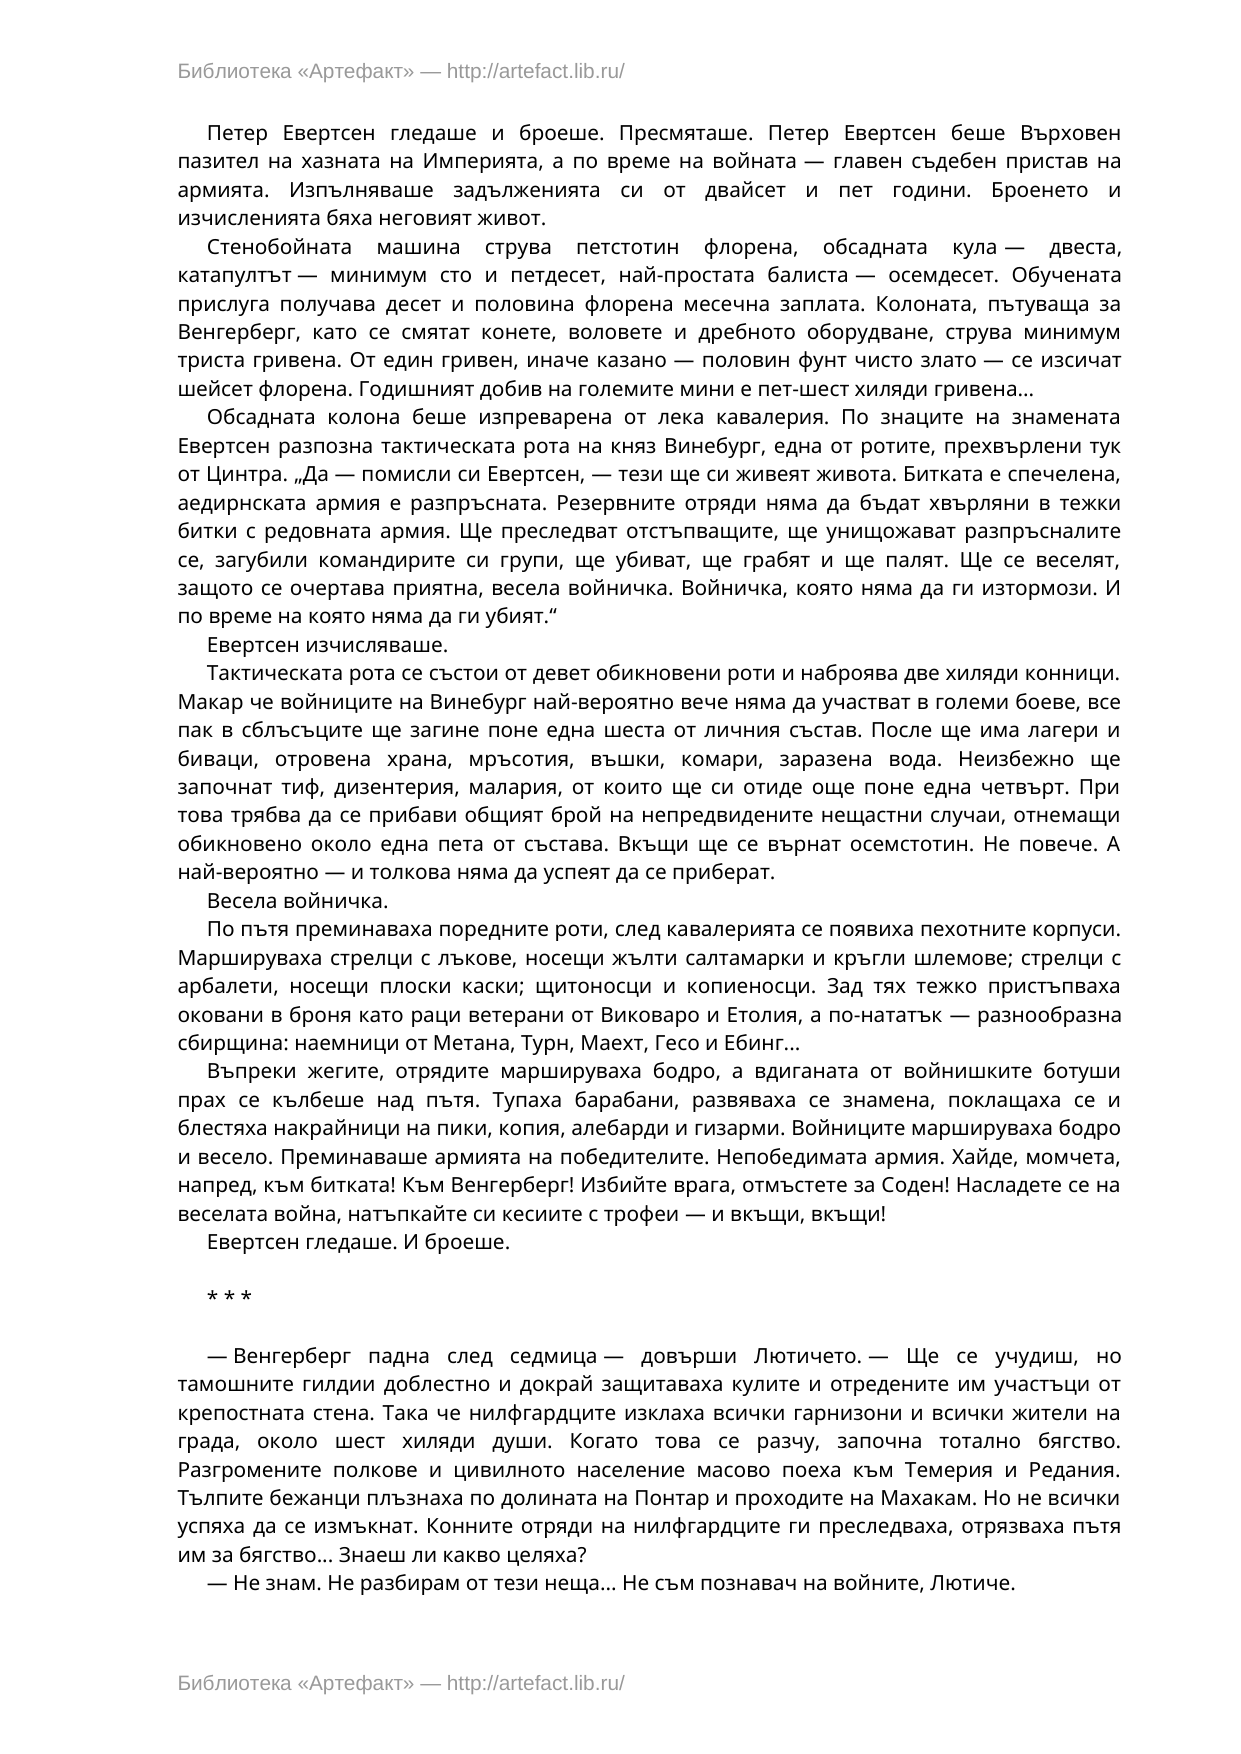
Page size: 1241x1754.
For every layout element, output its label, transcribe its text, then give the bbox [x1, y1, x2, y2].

text Тактическата рота се състои от девет обикновени роти и наброява две хиляди конници. Макар че войниците на Винебург най-вероятно вече няма да участват в големи боеве, все пак в сблъсъците ще загине поне една шеста от личния състав. После ще има лагери и биваци, отровена храна, мръсотия, въшки, комари, заразена вода. Неизбежно ще започнат тиф, дизентерия, малария, от които ще си отиде още поне една четвърт. При това трябва да се прибави общият брой на непредвидените нещастни случаи, отнемащи обикновено около една пета от състава. Вкъщи ще се върнат осемстотин. Не повече. А най-вероятно — и толкова няма да успеят да се приберат. [177, 658, 1122, 886]
text — Венгерберг падна след седмица — довърши Лютичето. — Ще се учудиш, но тамошните гилдии доблестно и докрай защитаваха кулите и отредените им участъци от крепостната стена. Така че нилфгардците изклаха всички гарнизони и всички жители на града, около шест хиляди души. Когато това се разчу, започна тотално бягство. Разгромените полкове и цивилното население масово поеха към Темерия и Редания. Тълпите бежанци плъзнаха по долината на Понтар и проходите на Махакам. Но не всички успяха да се измъкнат. Конните отряди на нилфгардците ги преследваха, отрязваха пътя им за бягство... Знаеш ли какво целяха? [177, 1341, 1122, 1568]
text Стенобойната машина струва петстотин флорена, обсадната кула — двеста, катапултът — минимум сто и петдесет, най-простата балиста — осемдесет. Обучената прислуга получава десет и половина флорена месечна заплата. Колоната, пътуваща за Венгерберг, като се смятат конете, воловете и дребното оборудване, струва минимум триста гривена. От един гривен, иначе казано — половин фунт чисто злато — се изсичат шейсет флорена. Годишният добив на големите мини е пет-шест хиляди гривена... [177, 232, 1122, 402]
text Евертсен гледаше. И броеше. [177, 1227, 1122, 1256]
text Евертсен изчисляваше. [177, 630, 1122, 658]
subtitle * * * [177, 1284, 1122, 1312]
text По пътя преминаваха поредните роти, след кавалерията се появиха пехотните корпуси. Маршируваха стрелци с лъкове, носещи жълти салтамарки и кръгли шлемове; стрелци с арбалети, носещи плоски каски; щитоносци и копиеносци. Зад тях тежко пристъпваха оковани в броня като раци ветерани от Виковаро и Етолия, а по-нататък — разнообразна сбирщина: наемници от Метана, Турн, Маехт, Гесо и Ебинг... [177, 914, 1122, 1057]
text Обсадната колона беше изпреварена от лека кавалерия. По знаците на знамената Евертсен разпозна тактическата рота на княз Винебург, една от ротите, прехвърлени тук от Цинтра. „Да — помисли си Евертсен, — тези ще си живеят живота. Битката е спечелена, аедирнската армия е разпръсната. Резервните отряди няма да бъдат хвърляни в тежки битки с редовната армия. Ще преследват отстъпващите, ще унищожават разпръсналите се, загубили командирите си групи, ще убиват, ще грабят и ще палят. Ще се веселят, защото се очертава приятна, весела войничка. Войничка, която няма да ги изтормози. И по време на която няма да ги убият.“ [177, 402, 1122, 630]
text Въпреки жегите, отрядите маршируваха бодро, а вдиганата от войнишките ботуши прах се кълбеше над пътя. Тупаха барабани, развяваха се знамена, поклащаха се и блестяха накрайници на пики, копия, алебарди и гизарми. Войниците маршируваха бодро и весело. Преминаваше армията на победителите. Непобедимата армия. Хайде, момчета, напред, към битката! Към Венгерберг! Избийте врага, отмъстете за Соден! Насладете се на веселата война, натъпкайте си кесиите с трофеи — и вкъщи, вкъщи! [177, 1057, 1122, 1227]
text — Не знам. Не разбирам от тези неща... Не съм познавач на войните, Лютиче. [177, 1568, 1122, 1597]
text Весела войничка. [177, 886, 1122, 914]
text Петер Евертсен гледаше и броеше. Пресмяташе. Петер Евертсен беше Върховен пазител на хазната на Империята, а по време на войната — главен съдебен пристав на армията. Изпълняваше задълженията си от двайсет и пет години. Броенето и изчисленията бяха неговият живот. [177, 118, 1122, 232]
